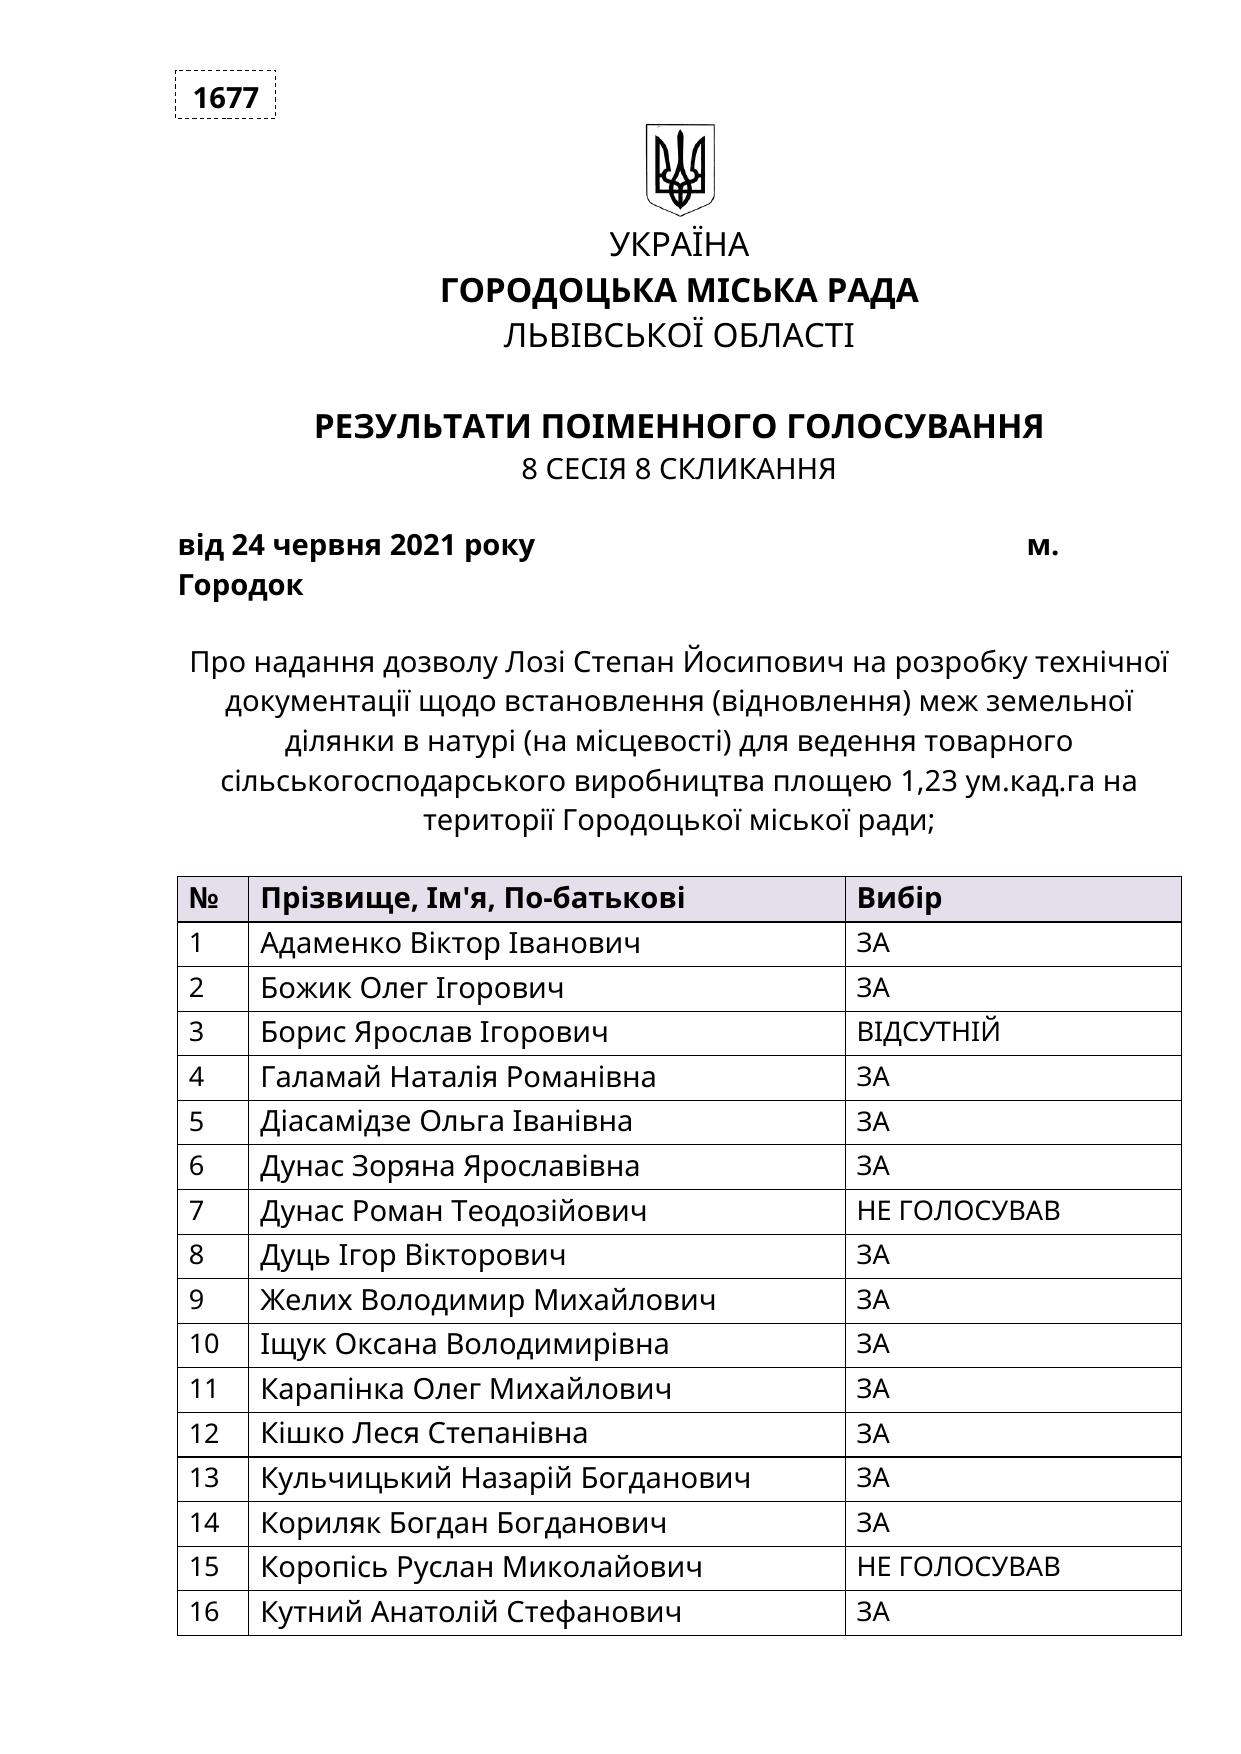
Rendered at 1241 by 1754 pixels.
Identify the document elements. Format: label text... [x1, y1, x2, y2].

table_cell Галамай Наталія Романівна [249, 1056, 845, 1100]
table_cell Коропісь Руслан Миколайович [249, 1547, 845, 1590]
table_cell ЗА [846, 1413, 1181, 1456]
table_cell Дуць Ігор Вікторович [249, 1235, 845, 1278]
table_cell ЗА [846, 1458, 1181, 1501]
table_cell ЗА [846, 1145, 1181, 1189]
table_cell 12 [178, 1413, 248, 1456]
table_cell ЗА [846, 1368, 1181, 1412]
text ЛЬВІВСЬКОЇ ОБЛАСТІ [177, 312, 1181, 357]
table_cell Діасамідзе Ольга Іванівна [249, 1101, 845, 1144]
table_cell 5 [178, 1101, 248, 1144]
table_cell 4 [178, 1056, 248, 1100]
table_cell 1 [178, 923, 248, 966]
table_cell 3 [178, 1012, 248, 1055]
table_cell ЗА [846, 1502, 1181, 1546]
table_cell ЗА [846, 1101, 1181, 1144]
table_cell Борис Ярослав Ігорович [249, 1012, 845, 1055]
table_cell 10 [178, 1324, 248, 1367]
table_cell 16 [178, 1591, 248, 1635]
text 8 СЕСІЯ 8 СКЛИКАННЯ [177, 448, 1181, 488]
table_cell Кульчицький Назарій Богданович [249, 1458, 845, 1501]
text від 24 червня 2021 року м. Городок [177, 525, 1181, 604]
table_cell Кориляк Богдан Богданович [249, 1502, 845, 1546]
picture [633, 118, 726, 221]
table_cell Іщук Оксана Володимирівна [249, 1324, 845, 1367]
table_cell Кутний Анатолій Стефанович [249, 1591, 845, 1635]
table_cell ВІДСУТНІЙ [846, 1012, 1181, 1055]
table_header Прізвище, Ім'я, По-батькові [249, 877, 845, 921]
table_cell 11 [178, 1368, 248, 1412]
table_header Вибір [846, 877, 1181, 921]
table_cell Адаменко Віктор Іванович [249, 923, 845, 966]
table_cell Дунас Зоряна Ярославівна [249, 1145, 845, 1189]
table_cell 9 [178, 1279, 248, 1323]
table_cell НЕ ГОЛОСУВАВ [846, 1190, 1181, 1233]
table_cell ЗА [846, 1324, 1181, 1367]
table_cell Божик Олег Ігорович [249, 967, 845, 1011]
table_cell НЕ ГОЛОСУВАВ [846, 1547, 1181, 1590]
table_cell 7 [178, 1190, 248, 1233]
table_cell ЗА [846, 923, 1181, 966]
table_cell 8 [178, 1235, 248, 1278]
table_cell 13 [178, 1458, 248, 1501]
table_cell 2 [178, 967, 248, 1011]
table_cell ЗА [846, 1235, 1181, 1278]
table_cell ЗА [846, 967, 1181, 1011]
table_cell Желих Володимир Михайлович [249, 1279, 845, 1323]
table_cell Кішко Леся Степанівна [249, 1413, 845, 1456]
text ГОРОДОЦЬКА МІСЬКА РАДА [177, 266, 1181, 312]
table_cell Дунас Роман Теодозійович [249, 1190, 845, 1233]
text РЕЗУЛЬТАТИ ПОІМЕННОГО ГОЛОСУВАННЯ [177, 403, 1181, 448]
text Про надання дозволу Лозі Степан Йосипович на розробку технічної документації щодо встановлення (відновлення) меж земельної ділянки в натурі (на місцевості) для ведення товарного сільськогосподарського виробництва площею 1,23 ум.кад.га на території Городоцької міської ради; [177, 641, 1181, 839]
table_cell ЗА [846, 1279, 1181, 1323]
table_cell ЗА [846, 1056, 1181, 1100]
table_cell 14 [178, 1502, 248, 1546]
table_cell ЗА [846, 1591, 1181, 1635]
text УКРАЇНА [177, 221, 1181, 266]
table_cell Карапінка Олег Михайлович [249, 1368, 845, 1412]
table_header № [178, 877, 248, 921]
table_cell 6 [178, 1145, 248, 1189]
table_cell 15 [178, 1547, 248, 1590]
